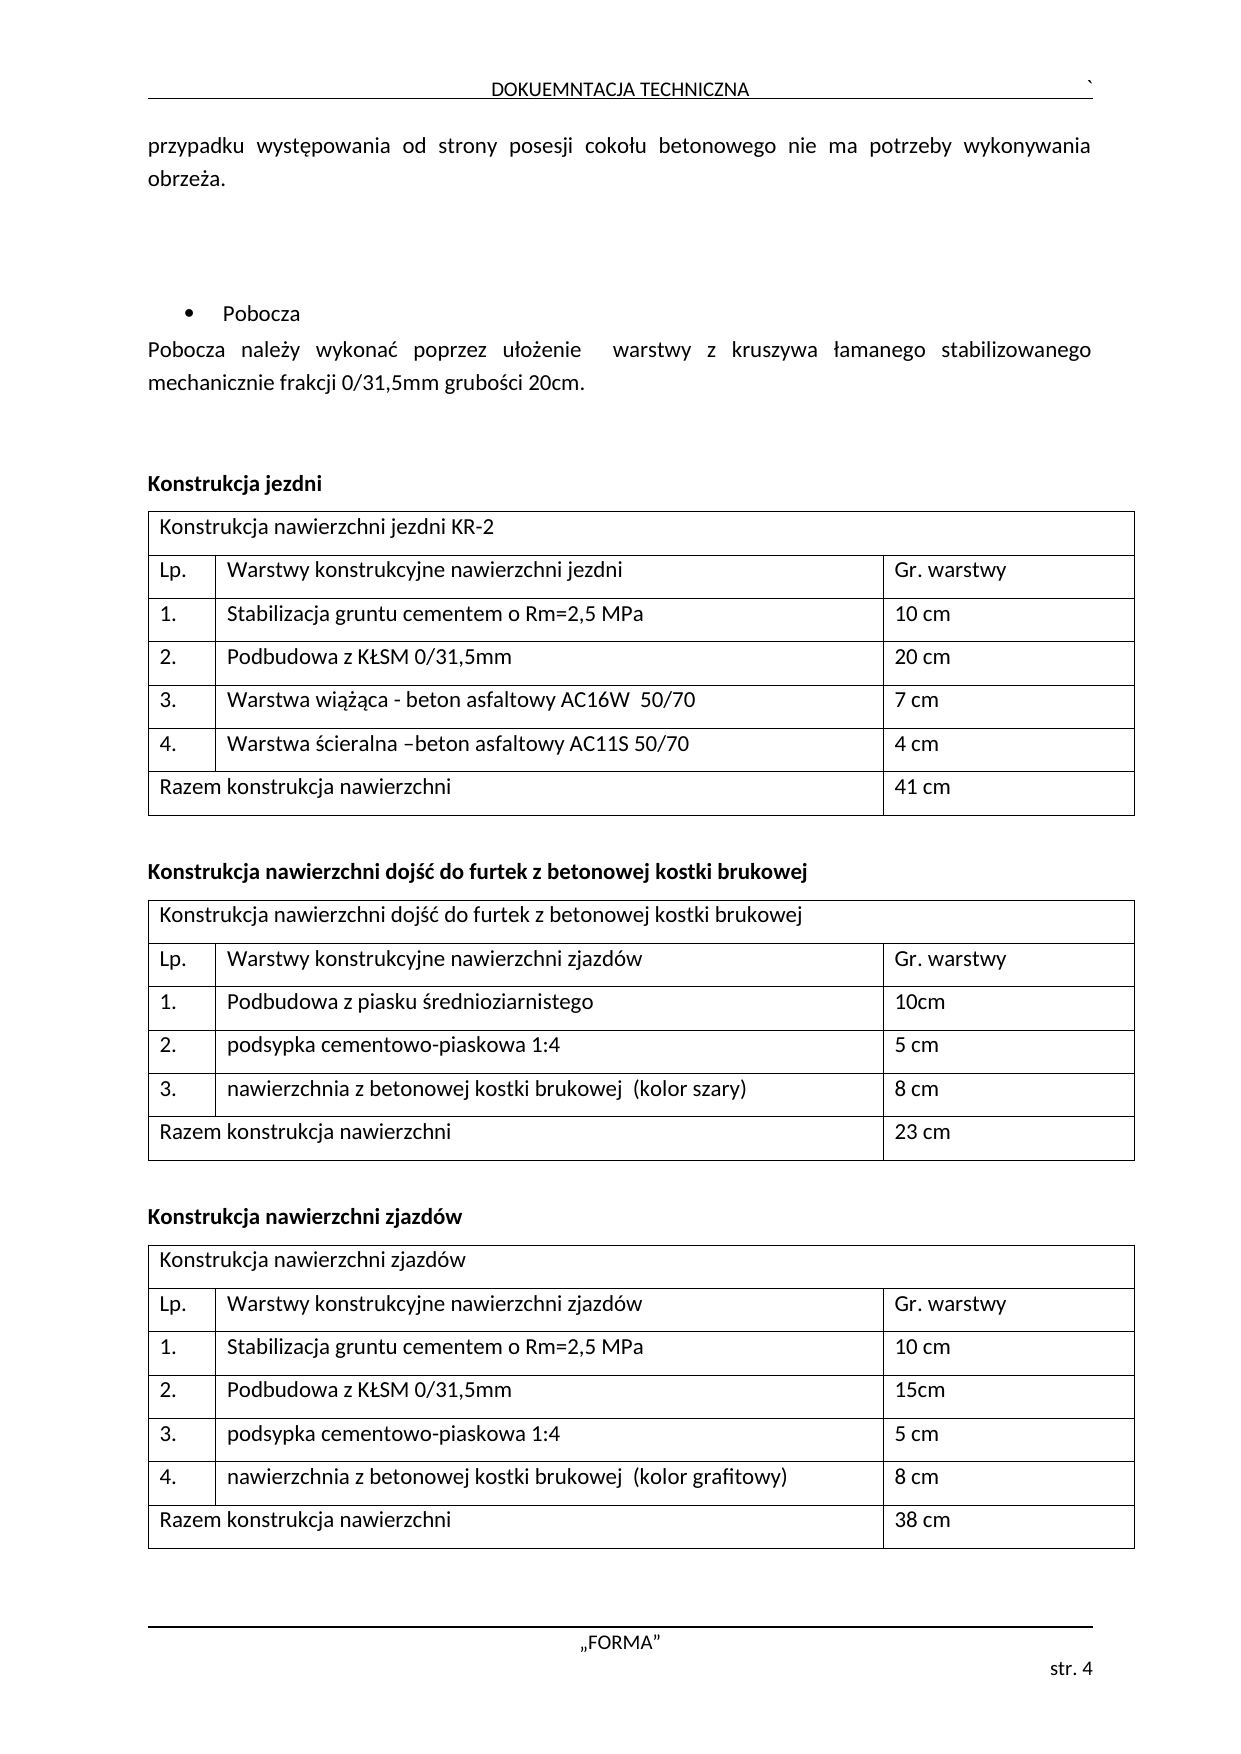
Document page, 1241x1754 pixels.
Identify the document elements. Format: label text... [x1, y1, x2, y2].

table_cell 8 cm [884, 1462, 1134, 1504]
table_cell Podbudowa z piasku średnioziarnistego [216, 987, 883, 1029]
table_cell 5 cm [884, 1031, 1134, 1073]
table_cell 3. [149, 1419, 215, 1461]
table_cell podsypka cementowo-piaskowa 1:4 [216, 1031, 883, 1073]
table_cell 4. [149, 729, 215, 771]
text Pobocza należy wykonać poprzez ułożenie warstwy z kruszywa łamanego stabilizowanego mechanicznie frakcji 0/31,5mm grubości 20cm. [148, 335, 1093, 397]
table_cell 10cm [884, 987, 1134, 1029]
table_cell 7 cm [884, 686, 1134, 728]
table_cell 2. [149, 1376, 215, 1418]
table_cell Warstwy konstrukcyjne nawierzchni jezdni [216, 556, 883, 598]
table_cell Lp. [149, 556, 215, 598]
table_cell Gr. warstwy [884, 1289, 1134, 1331]
table_cell nawierzchnia z betonowej kostki brukowej (kolor grafitowy) [216, 1462, 883, 1504]
table_cell Podbudowa z KŁSM 0/31,5mm [216, 1376, 883, 1418]
table_cell nawierzchnia z betonowej kostki brukowej (kolor szary) [216, 1074, 883, 1116]
table_header Konstrukcja nawierzchni zjazdów [149, 1246, 1134, 1288]
table_header Konstrukcja nawierzchni jezdni KR-2 [149, 512, 1134, 554]
table_cell 15cm [884, 1376, 1134, 1418]
table_cell 4. [149, 1462, 215, 1504]
table_cell podsypka cementowo-piaskowa 1:4 [216, 1419, 883, 1461]
table_cell 5 cm [884, 1419, 1134, 1461]
table_header Konstrukcja nawierzchni dojść do furtek z betonowej kostki brukowej [149, 901, 1134, 943]
table_cell 3. [149, 686, 215, 728]
table_cell Warstwa wiążąca - beton asfaltowy AC16W 50/70 [216, 686, 883, 728]
table_cell Gr. warstwy [884, 944, 1134, 986]
table_cell 1. [149, 599, 215, 641]
table_cell Razem konstrukcja nawierzchni [149, 772, 883, 814]
table_cell Gr. warstwy [884, 556, 1134, 598]
table_cell 8 cm [884, 1074, 1134, 1116]
table_cell 10 cm [884, 1332, 1134, 1374]
table_cell Podbudowa z KŁSM 0/31,5mm [216, 642, 883, 684]
table_cell 41 cm [884, 772, 1134, 814]
table_cell 1. [149, 1332, 215, 1374]
table_cell Stabilizacja gruntu cementem o Rm=2,5 MPa [216, 1332, 883, 1374]
table_cell Warstwy konstrukcyjne nawierzchni zjazdów [216, 944, 883, 986]
table_cell Razem konstrukcja nawierzchni [149, 1117, 883, 1159]
table_cell Razem konstrukcja nawierzchni [149, 1506, 883, 1548]
table_cell Warstwy konstrukcyjne nawierzchni zjazdów [216, 1289, 883, 1331]
text Konstrukcja nawierzchni dojść do furtek z betonowej kostki brukowej [148, 857, 1093, 886]
table_cell Lp. [149, 944, 215, 986]
table_cell 4 cm [884, 729, 1134, 771]
table_cell Lp. [149, 1289, 215, 1331]
table_cell 1. [149, 987, 215, 1029]
table_cell 10 cm [884, 599, 1134, 641]
table_cell 2. [149, 642, 215, 684]
table_cell 23 cm [884, 1117, 1134, 1159]
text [148, 131, 1093, 192]
text Konstrukcja nawierzchni zjazdów [148, 1202, 1093, 1231]
table_cell 3. [149, 1074, 215, 1116]
table_cell 2. [149, 1031, 215, 1073]
table_cell 20 cm [884, 642, 1134, 684]
table_cell 38 cm [884, 1506, 1134, 1548]
list Pobocza [185, 299, 1093, 327]
table_cell Stabilizacja gruntu cementem o Rm=2,5 MPa [216, 599, 883, 641]
text Konstrukcja jezdni [148, 469, 1093, 497]
table_cell Warstwa ścieralna –beton asfaltowy AC11S 50/70 [216, 729, 883, 771]
